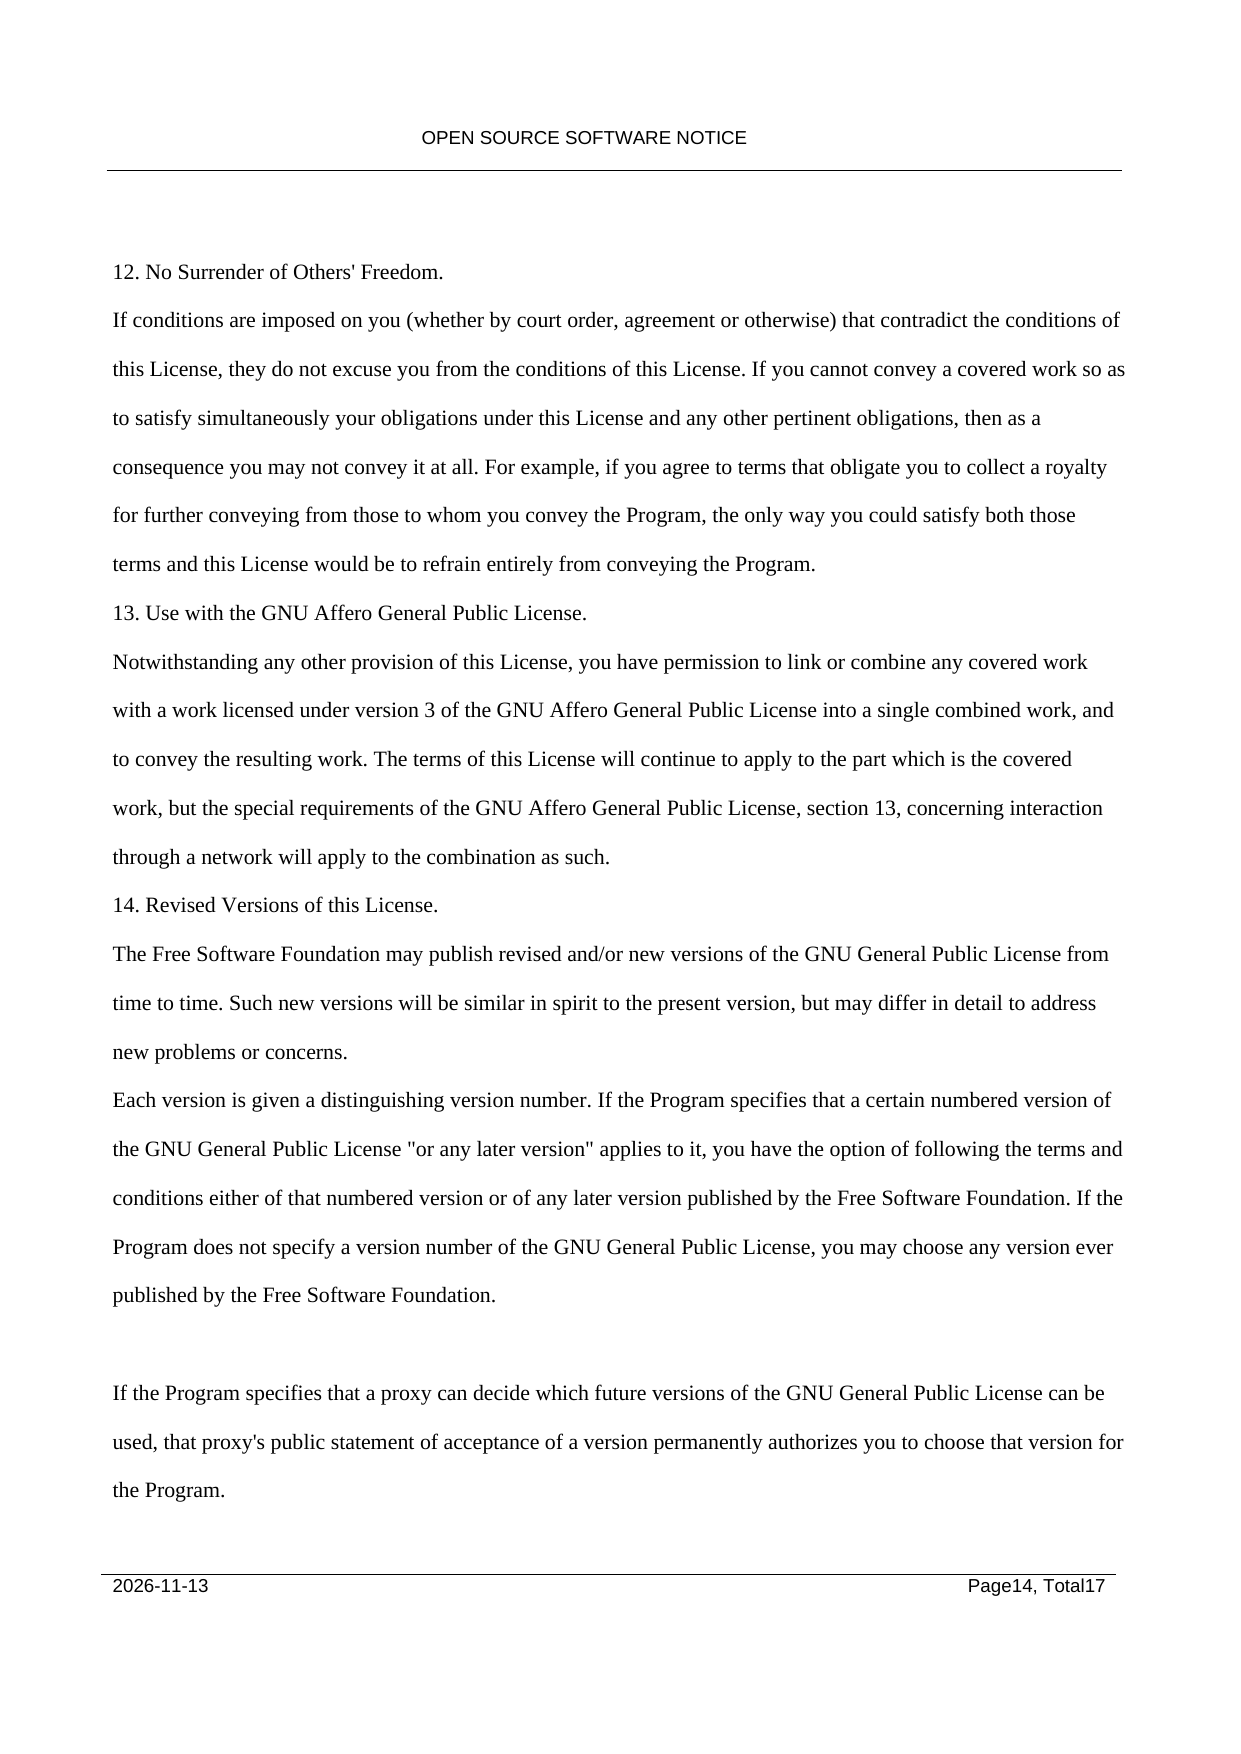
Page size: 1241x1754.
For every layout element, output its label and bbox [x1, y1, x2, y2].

text [112, 206, 1128, 1506]
